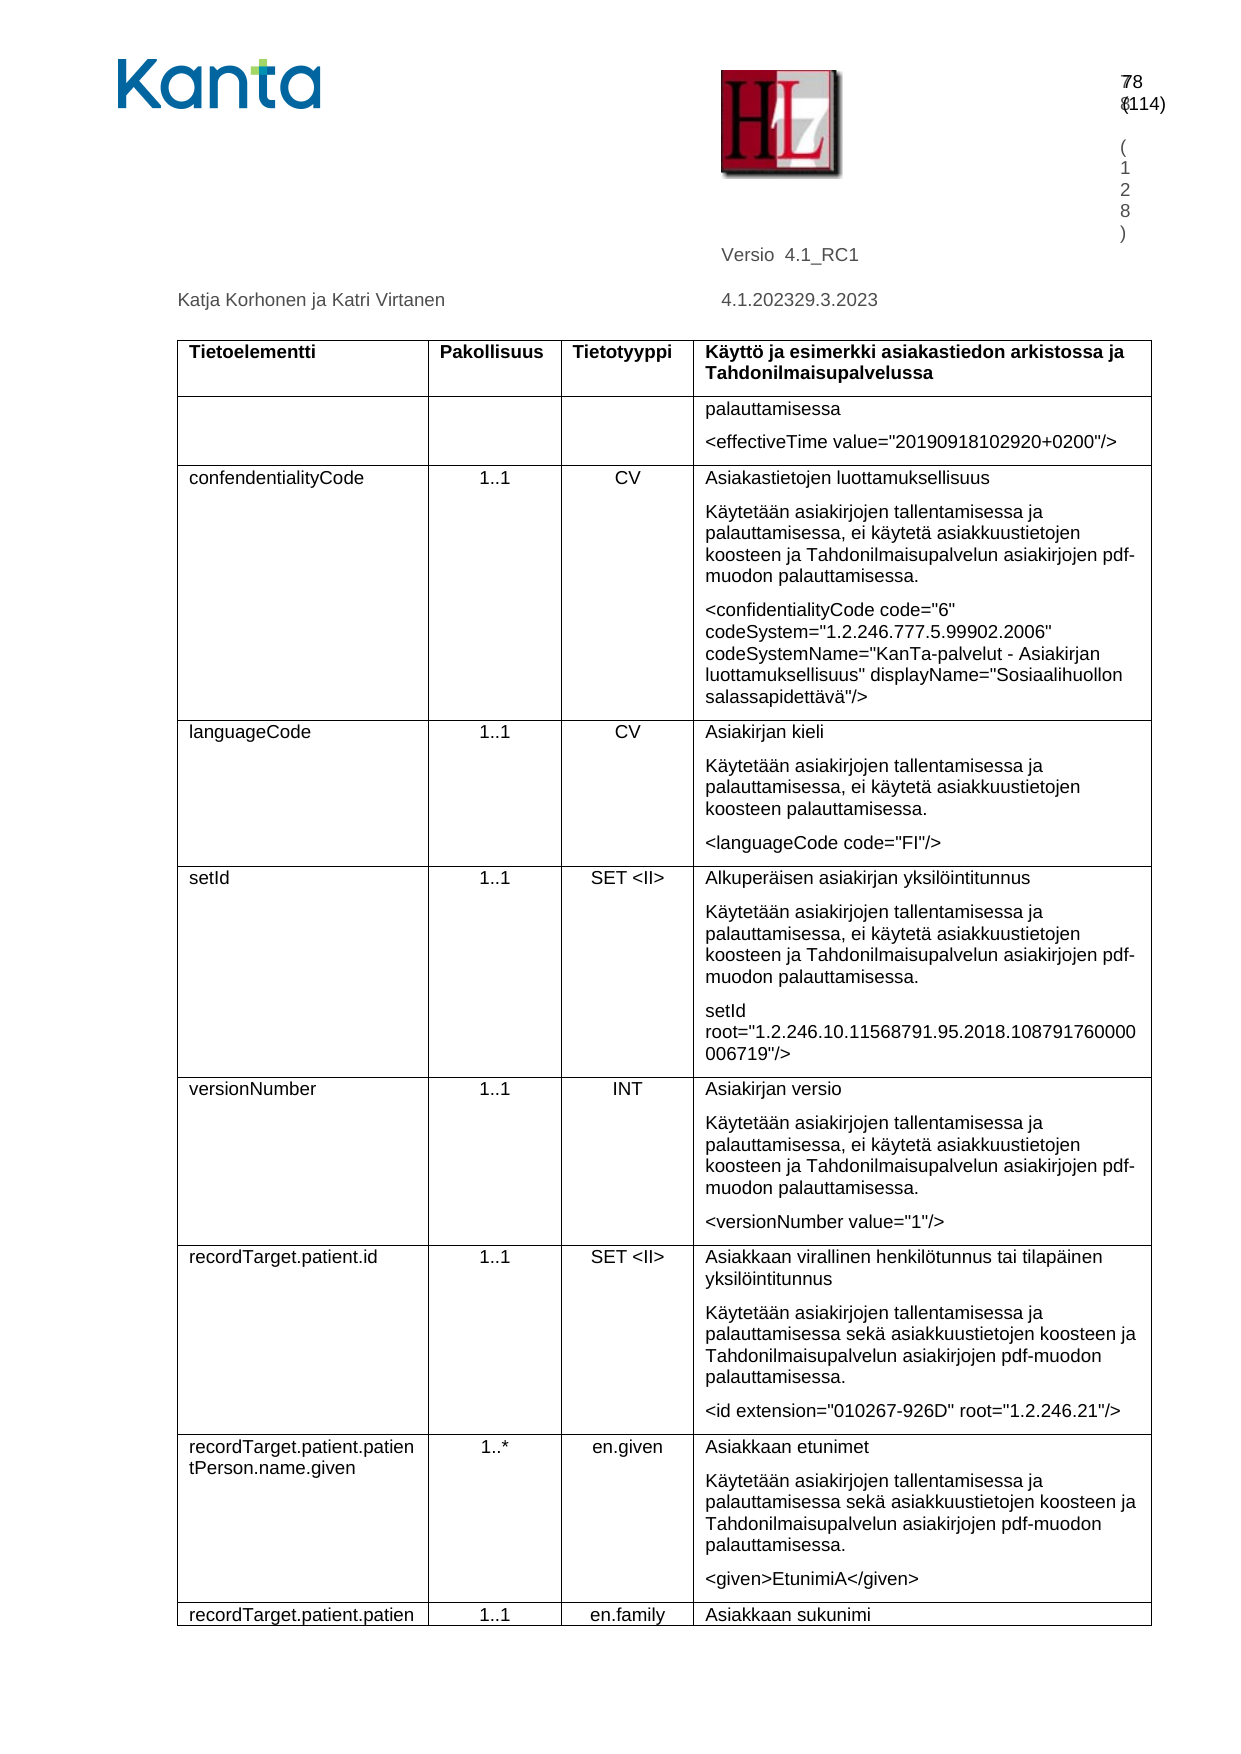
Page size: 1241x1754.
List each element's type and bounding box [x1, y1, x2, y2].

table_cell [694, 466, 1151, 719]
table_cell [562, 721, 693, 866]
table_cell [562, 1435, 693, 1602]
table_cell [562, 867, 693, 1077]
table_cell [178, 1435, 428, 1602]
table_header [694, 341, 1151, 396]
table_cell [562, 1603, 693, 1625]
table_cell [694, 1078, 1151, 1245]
picture [118, 59, 321, 109]
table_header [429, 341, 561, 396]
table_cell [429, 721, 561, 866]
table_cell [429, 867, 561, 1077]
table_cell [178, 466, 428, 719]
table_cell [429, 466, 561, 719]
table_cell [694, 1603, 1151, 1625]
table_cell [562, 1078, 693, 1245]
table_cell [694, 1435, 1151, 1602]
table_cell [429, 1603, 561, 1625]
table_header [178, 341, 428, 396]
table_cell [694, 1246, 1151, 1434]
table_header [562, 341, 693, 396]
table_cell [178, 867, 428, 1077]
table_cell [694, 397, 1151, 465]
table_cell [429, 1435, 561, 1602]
picture [721, 70, 844, 179]
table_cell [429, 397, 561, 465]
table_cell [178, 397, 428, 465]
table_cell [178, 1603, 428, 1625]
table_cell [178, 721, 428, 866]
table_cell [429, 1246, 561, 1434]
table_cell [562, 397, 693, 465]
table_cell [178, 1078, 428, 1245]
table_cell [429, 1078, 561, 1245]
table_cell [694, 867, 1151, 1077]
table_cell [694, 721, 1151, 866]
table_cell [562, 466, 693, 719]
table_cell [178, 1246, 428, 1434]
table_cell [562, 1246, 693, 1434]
